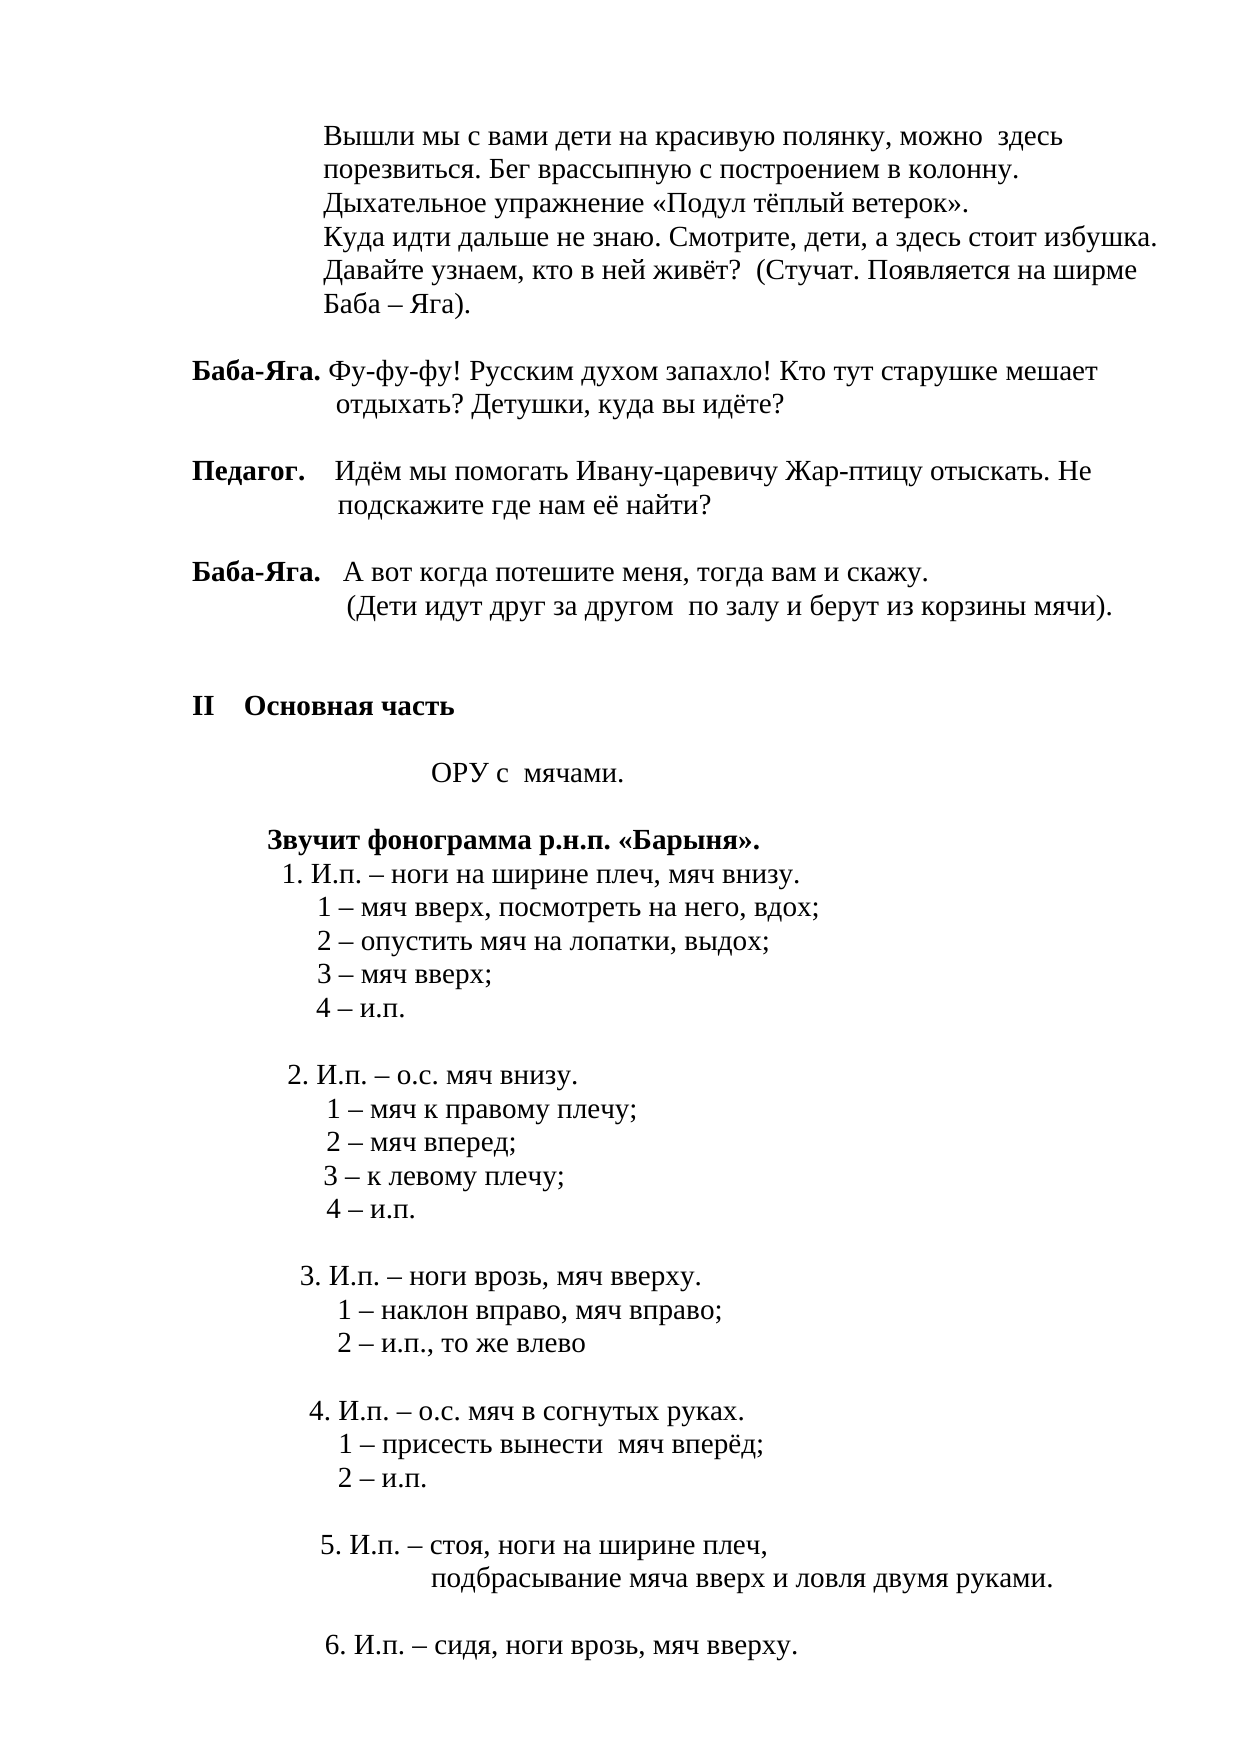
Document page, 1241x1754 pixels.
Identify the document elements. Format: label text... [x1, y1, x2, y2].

text Давайте узнаем, кто в ней живёт? (Стучат. Появляется на ширме [192, 252, 1160, 286]
text 4 – и.п. [192, 1191, 1160, 1225]
text 3 – мяч вверх; [192, 957, 1160, 990]
text подскажите где нам её найти? [192, 487, 1160, 521]
text 4 – и.п. [192, 990, 1160, 1024]
text 2 – и.п., то же влево [192, 1326, 1160, 1359]
text 3 – к левому плечу; [192, 1158, 1160, 1191]
text II Основная часть [192, 688, 1160, 722]
text 4. И.п. – о.с. мяч в согнутых руках. [192, 1393, 1160, 1426]
text 2. И.п. – о.с. мяч внизу. [192, 1057, 1160, 1091]
text (Дети идут друг за другом по залу и берут из корзины мячи). [192, 588, 1160, 621]
text ОРУ с мячами. [192, 755, 1160, 789]
text Баба-Яга. Фу-фу-фу! Русским духом запахло! Кто тут старушке мешает [192, 353, 1160, 386]
text Баба – Яга). [192, 286, 1160, 319]
text Педагог. Идём мы помогать Ивану-царевичу Жар-птицу отыскать. Не [192, 453, 1160, 487]
text 2 – опустить мяч на лопатки, выдох; [192, 923, 1160, 957]
text 1 – мяч к правому плечу; [192, 1091, 1160, 1124]
text 1 – присесть вынести мяч вперёд; [192, 1426, 1160, 1460]
text 5. И.п. – стоя, ноги на ширине плеч, [192, 1527, 1160, 1560]
text 2 – мяч вперед; [192, 1124, 1160, 1158]
text Куда идти дальше не знаю. Смотрите, дети, а здесь стоит избушка. [192, 219, 1160, 252]
text 2 – и.п. [192, 1460, 1160, 1493]
text Звучит фонограмма р.н.п. «Барыня». [192, 822, 1160, 856]
text Баба-Яга. А вот когда потешите меня, тогда вам и скажу. [192, 554, 1160, 588]
text порезвиться. Бег врассыпную с построением в колонну. [192, 152, 1160, 185]
text отдыхать? Детушки, куда вы идёте? [192, 386, 1160, 420]
text Дыхательное упражнение «Подул тёплый ветерок». [192, 185, 1160, 219]
text Вышли мы с вами дети на красивую полянку, можно здесь [192, 118, 1160, 152]
text подбрасывание мяча вверх и ловля двумя руками. [192, 1560, 1160, 1594]
text 1 – мяч вверх, посмотреть на него, вдох; [192, 889, 1160, 923]
text 1 – наклон вправо, мяч вправо; [192, 1292, 1160, 1326]
text 3. И.п. – ноги врозь, мяч вверху. [192, 1258, 1160, 1292]
text 1. И.п. – ноги на ширине плеч, мяч внизу. [192, 856, 1160, 889]
text 6. И.п. – сидя, ноги врозь, мяч вверху. [192, 1627, 1160, 1661]
